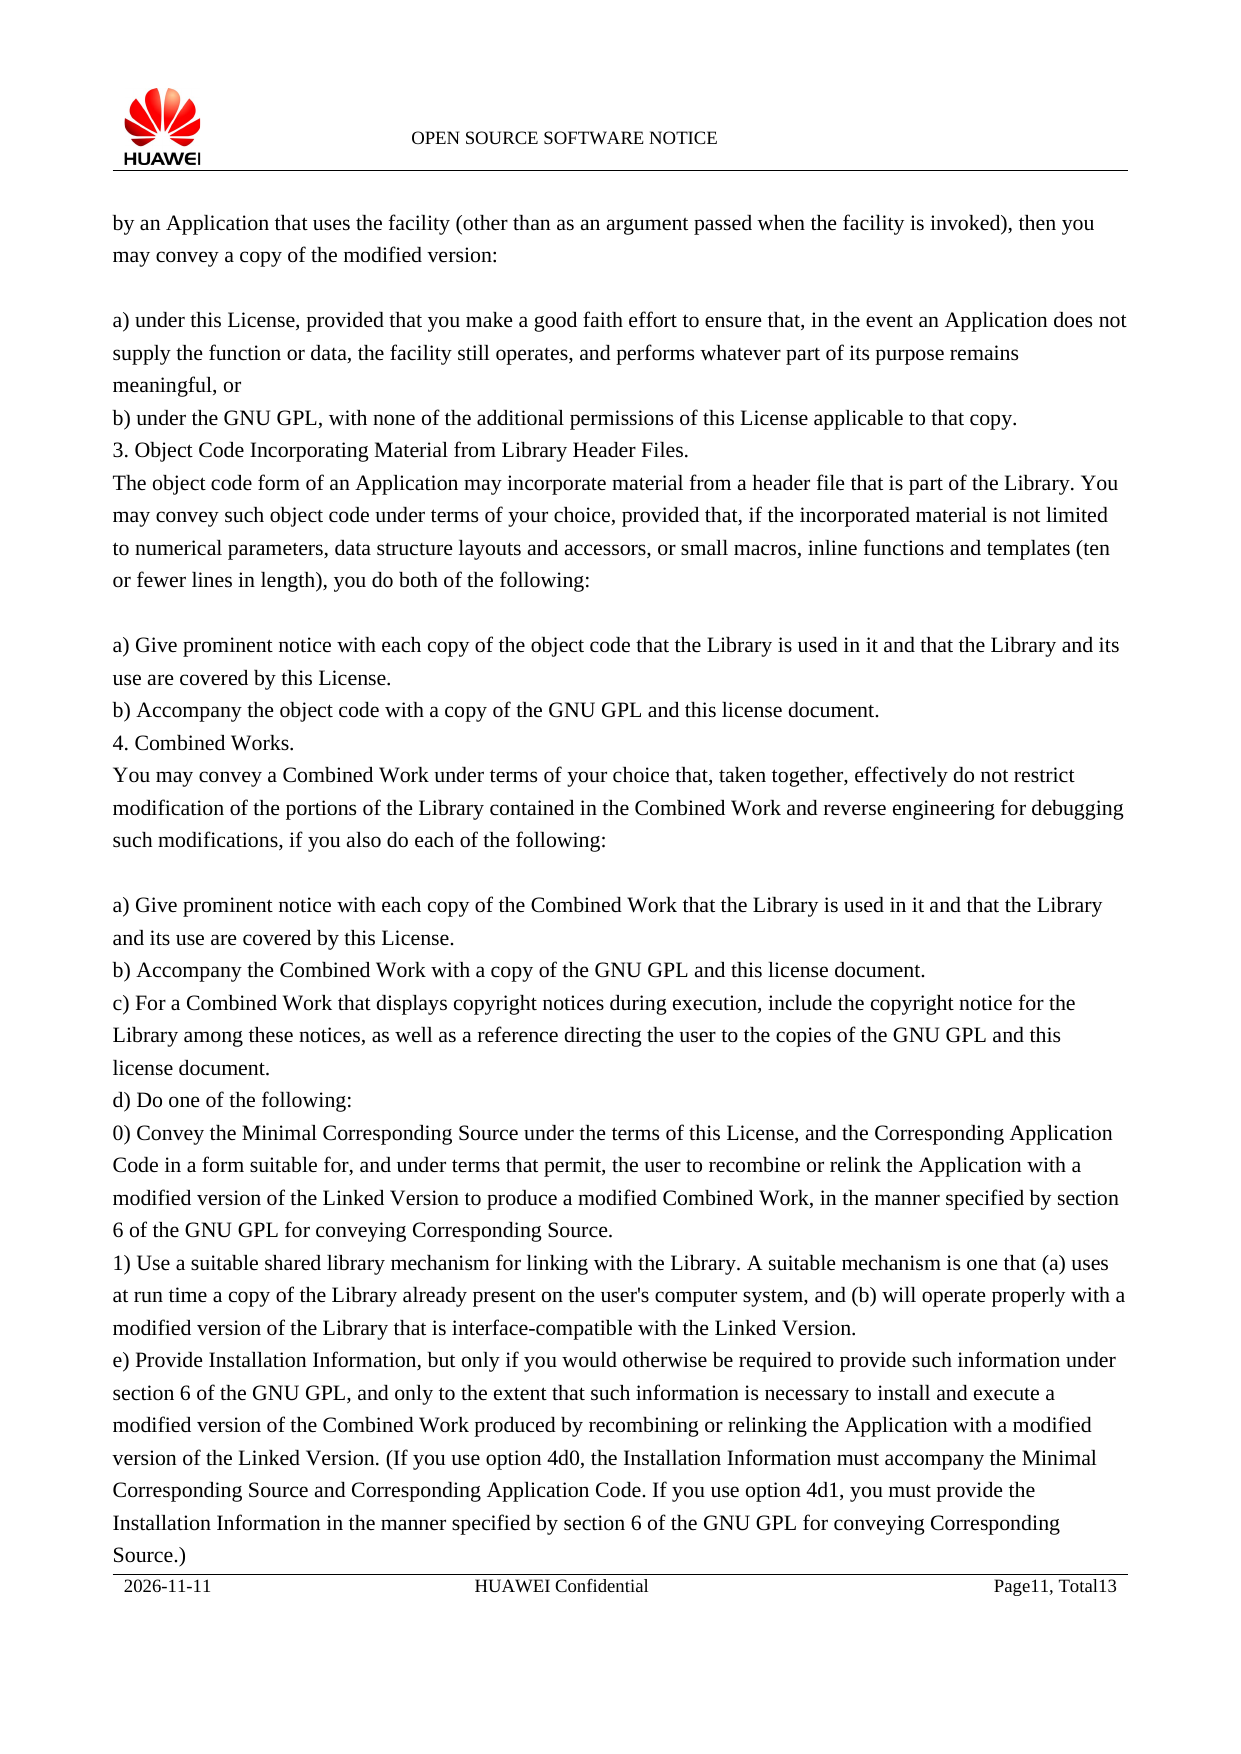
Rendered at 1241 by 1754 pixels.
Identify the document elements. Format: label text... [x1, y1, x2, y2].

picture [124, 88, 201, 165]
